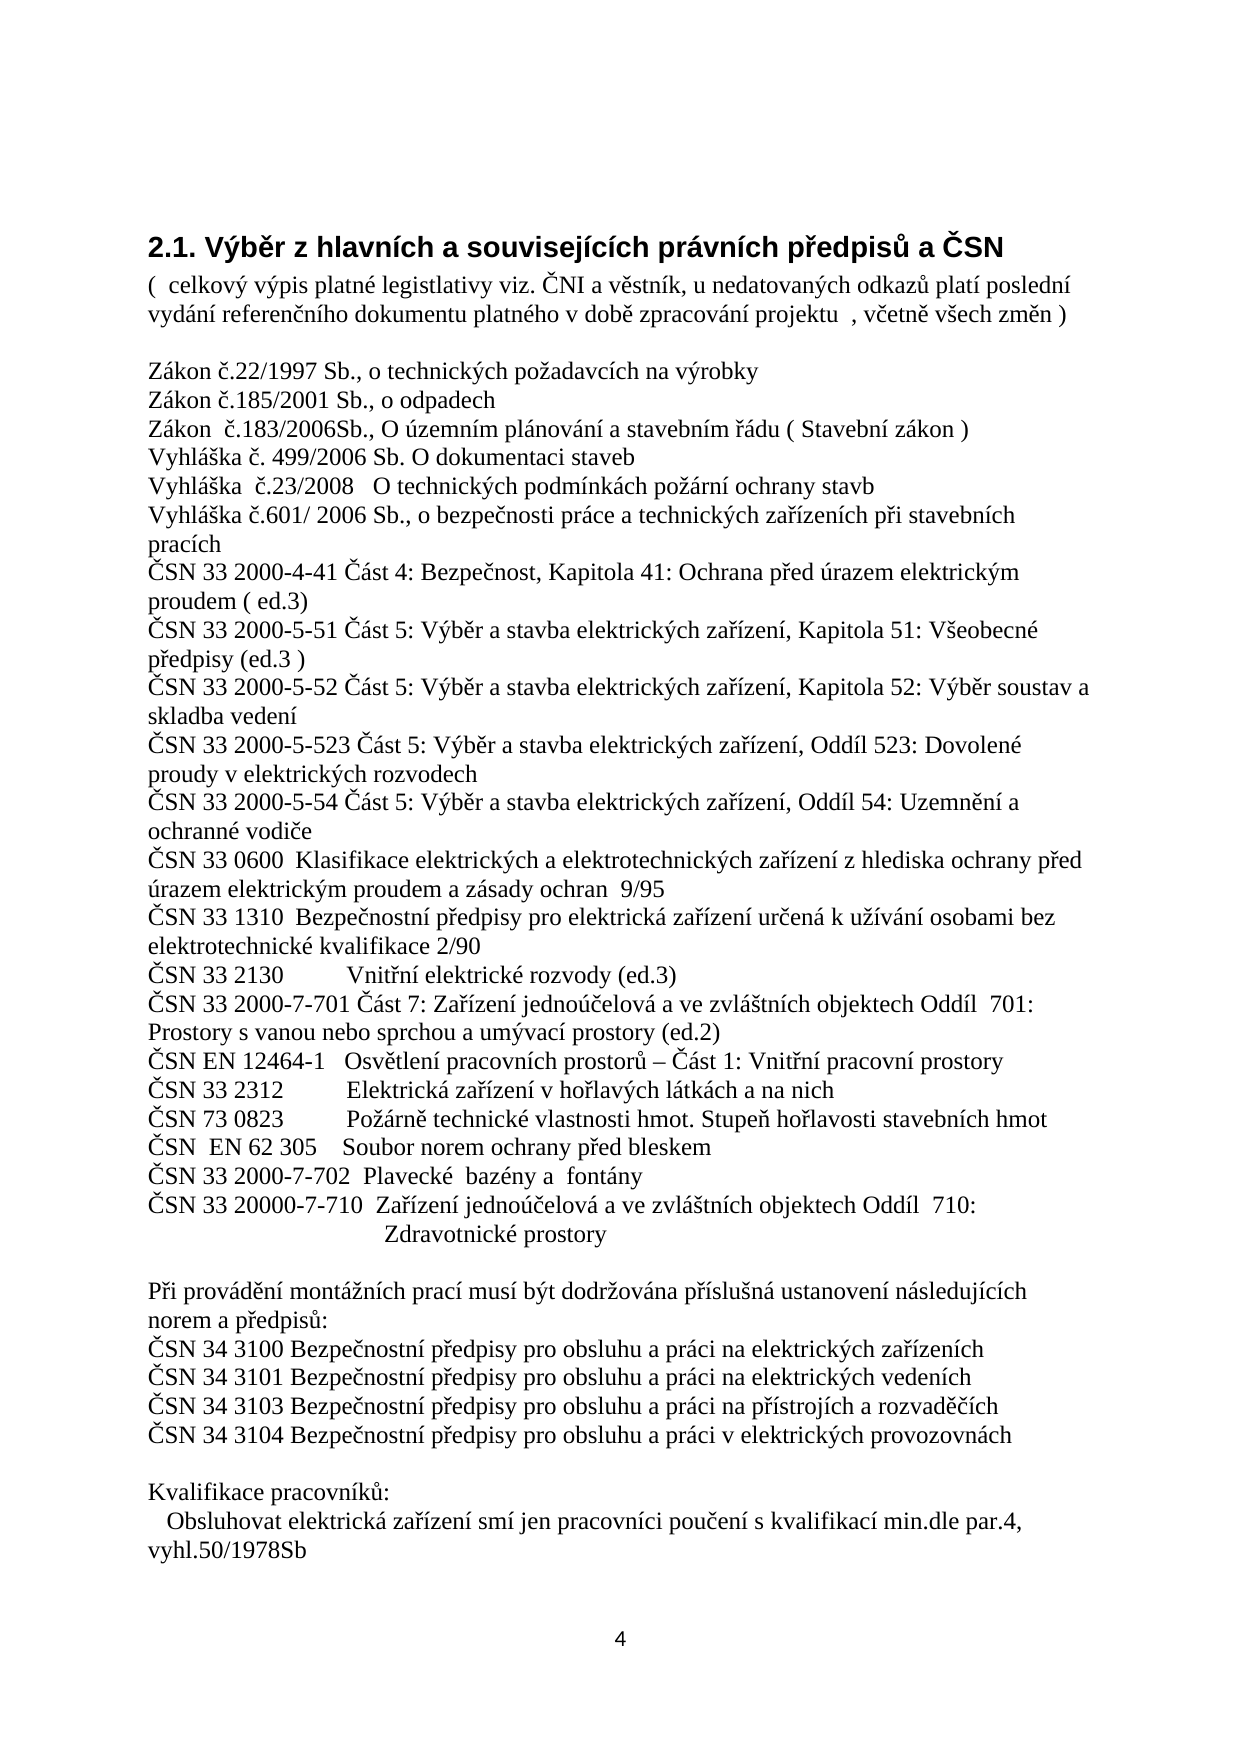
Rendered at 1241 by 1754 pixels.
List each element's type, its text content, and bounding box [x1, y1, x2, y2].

text ČSN 33 2000-5-52 Část 5: Výběr a stavba elektrických zařízení, Kapitola 52: Výběr soustav a skladba vedení [148, 672, 1093, 730]
text ČSN 33 2130 Vnitřní elektrické rozvody (ed.3) [148, 960, 1093, 989]
text ČSN 33 2000-7-701 Část 7: Zařízení jednoúčelová a ve zvláštních objektech Oddíl 701: Prostory s vanou nebo sprchou a umývací prostory (ed.2) [148, 989, 1093, 1046]
text ČSN 33 2000-7-702 Plavecké bazény a fontány [148, 1161, 1093, 1190]
text Zákon č.183/2006Sb., O územním plánování a stavebním řádu ( Stavební zákon ) [148, 414, 1093, 442]
text Vyhláška č.601/ 2006 Sb., o bezpečnosti práce a technických zařízeních při stavebních pracích [148, 500, 1093, 557]
text ČSN 33 2000-5-51 Část 5: Výběr a stavba elektrických zařízení, Kapitola 51: Všeobecné předpisy (ed.3 ) [148, 615, 1093, 672]
text ČSN 73 0823 Požárně technické vlastnosti hmot. Stupeň hořlavosti stavebních hmot [148, 1104, 1093, 1132]
text Vyhláška č. 499/2006 Sb. O dokumentaci staveb [148, 442, 1093, 471]
text ČSN EN 12464-1 Osvětlení pracovních prostorů – Část 1: Vnitřní pracovní prostory [148, 1046, 1093, 1075]
text ČSN 34 3104 Bezpečnostní předpisy pro obsluhu a práci v elektrických provozovnách [148, 1420, 1093, 1449]
text Zákon č.22/1997 Sb., o technických požadavcích na výrobky [148, 356, 1093, 385]
text ČSN 33 2000-4-41 Část 4: Bezpečnost, Kapitola 41: Ochrana před úrazem elektrickým proudem ( ed.3) [148, 557, 1093, 615]
text ČSN 33 0600 Klasifikace elektrických a elektrotechnických zařízení z hlediska ochrany před úrazem elektrickým proudem a zásady ochran 9/95 [148, 845, 1093, 902]
text Při provádění montážních prací musí být dodržována příslušná ustanovení následujících norem a předpisů: [148, 1276, 1093, 1334]
text ČSN 33 20000-7-710 Zařízení jednoúčelová a ve zvláštních objektech Oddíl 710: Zdravotnické prostory [148, 1190, 1093, 1247]
text Kvalifikace pracovníků: [148, 1477, 1093, 1506]
text ČSN 34 3103 Bezpečnostní předpisy pro obsluhu a práci na přístrojích a rozvaděčích [148, 1391, 1093, 1420]
text Obsluhovat elektrická zařízení smí jen pracovníci poučení s kvalifikací min.dle par.4, vyhl.50/1978Sb [148, 1506, 1093, 1564]
text Zákon č.185/2001 Sb., o odpadech [148, 385, 1093, 414]
text ČSN 34 3101 Bezpečnostní předpisy pro obsluhu a práci na elektrických vedeních [148, 1362, 1093, 1391]
text ČSN EN 62 305 Soubor norem ochrany před bleskem [148, 1132, 1093, 1161]
text ČSN 33 2000-5-54 Část 5: Výběr a stavba elektrických zařízení, Oddíl 54: Uzemnění a ochranné vodiče [148, 787, 1093, 845]
text ČSN 33 2000-5-523 Část 5: Výběr a stavba elektrických zařízení, Oddíl 523: Dovolené proudy v elektrických rozvodech [148, 730, 1093, 787]
text ( celkový výpis platné legistlativy viz. ČNI a věstník, u nedatovaných odkazů platí poslední vydání referenčního dokumentu platného v době zpracování projektu , včetně všech změn ) [148, 270, 1093, 327]
text ČSN 34 3100 Bezpečnostní předpisy pro obsluhu a práci na elektrických zařízeních [148, 1334, 1093, 1362]
subtitle Výběr z hlavních a souvisejících právních předpisů a ČSN [148, 230, 1093, 264]
text ČSN 33 2312 Elektrická zařízení v hořlavých látkách a na nich [148, 1075, 1093, 1104]
text ČSN 33 1310 Bezpečnostní předpisy pro elektrická zařízení určená k užívání osobami bez elektrotechnické kvalifikace 2/90 [148, 902, 1093, 960]
text Vyhláška č.23/2008 O technických podmínkách požární ochrany stavb [148, 471, 1093, 500]
